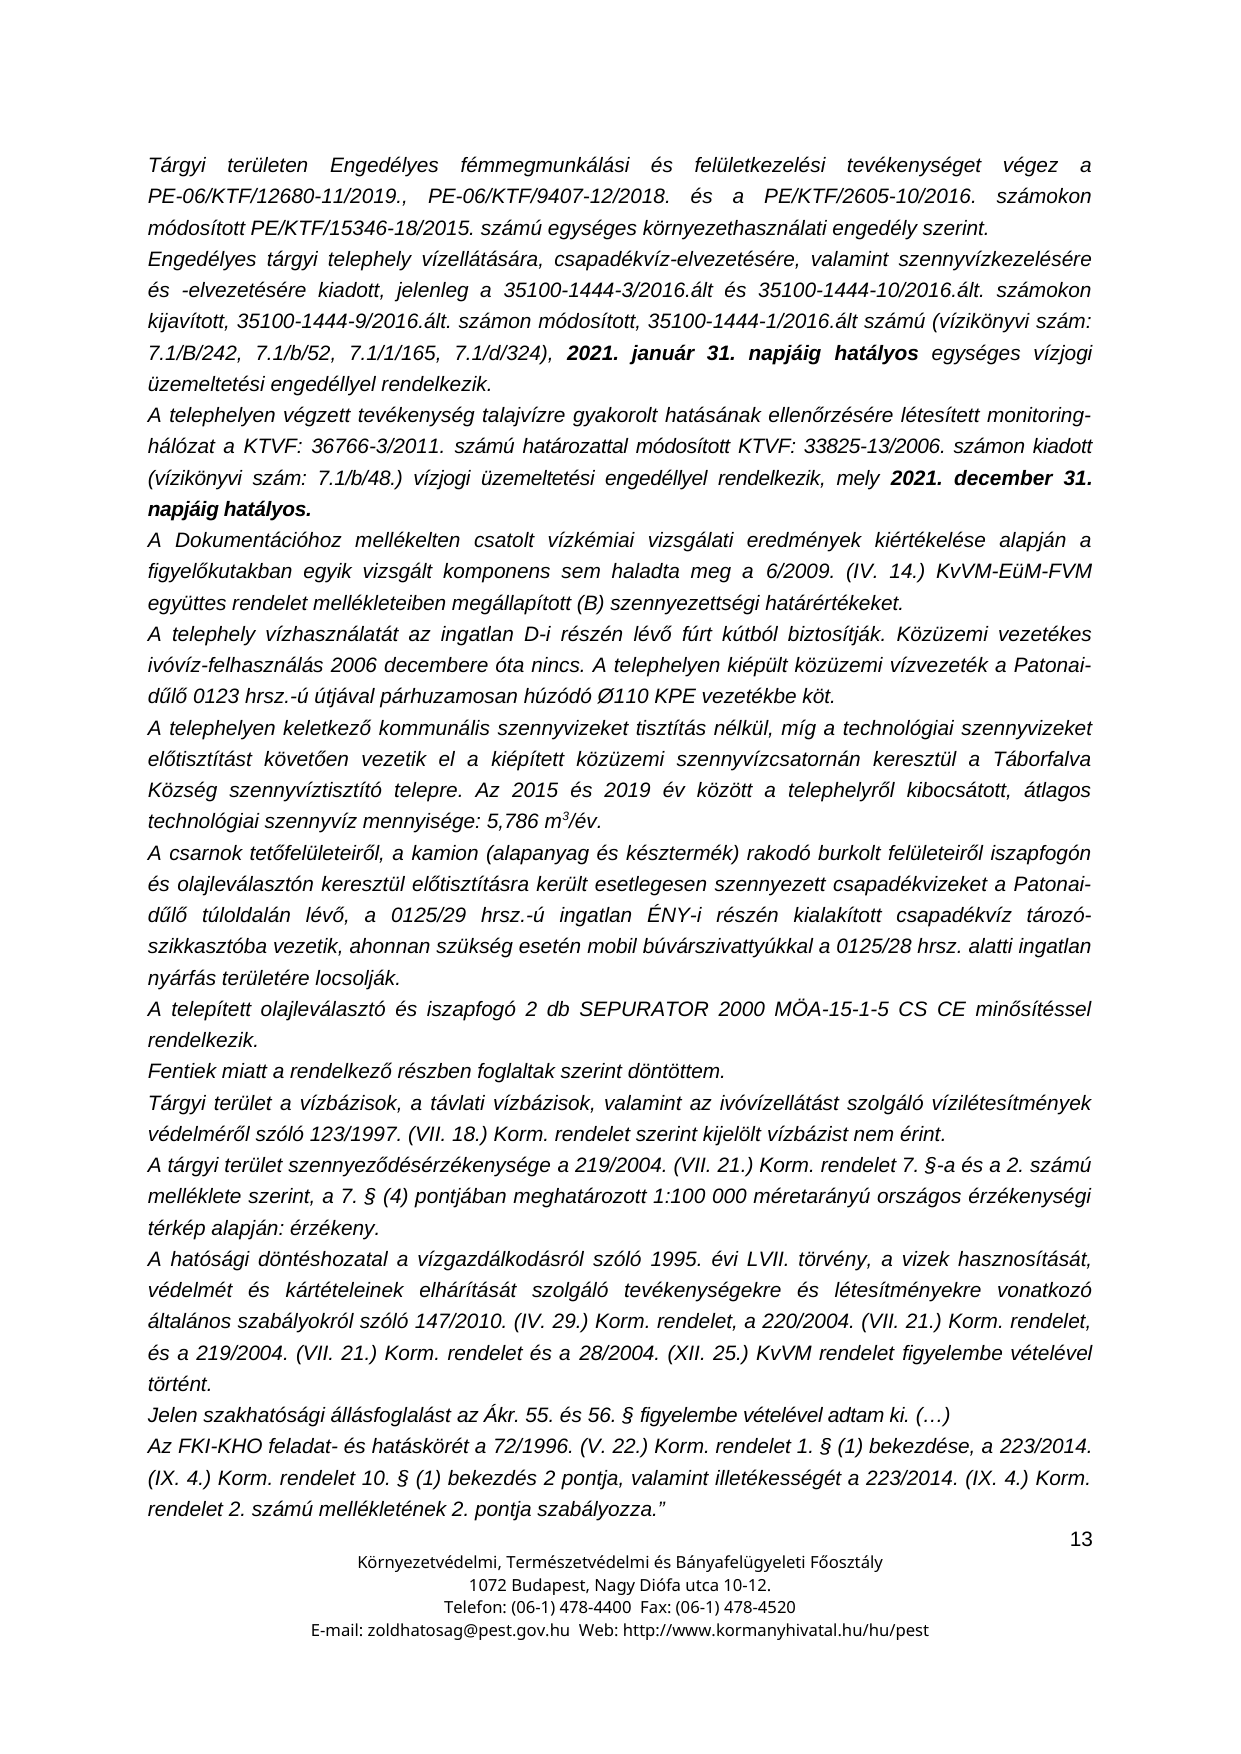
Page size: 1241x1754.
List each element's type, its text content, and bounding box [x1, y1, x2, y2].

text A hatósági döntéshozatal a vízgazdálkodásról szóló 1995. évi LVII. törvény, a vizek hasznosítását, védelmét és kártételeinek elhárítását szolgáló tevékenységekre és létesítményekre vonatkozó általános szabályokról szóló 147/2010. (IV. 29.) Korm. rendelet, a 220/2004. (VII. 21.) Korm. rendelet, és a 219/2004. (VII. 21.) Korm. rendelet és a 28/2004. (XII. 25.) KvVM rendelet figyelembe vételével történt. [148, 1241, 1093, 1398]
text A Dokumentációhoz mellékelten csatolt vízkémiai vizsgálati eredmények kiértékelése alapján a figyelőkutakban egyik vizsgált komponens sem haladta meg a 6/2009. (IV. 14.) KvVM-EüM-FVM együttes rendelet mellékleteiben megállapított (B) szennyezettségi határértékeket. [148, 523, 1093, 616]
text A telephely vízhasználatát az ingatlan D-i részén lévő fúrt kútból biztosítják. Közüzemi vezetékes ivóvíz-felhasználás 2006 decembere óta nincs. A telephelyen kiépült közüzemi vízvezeték a Patonai-dűlő 0123 hrsz.-ú útjával párhuzamosan húzódó Ø110 KPE vezetékbe köt. [148, 616, 1093, 710]
text Fentiek miatt a rendelkező részben foglaltak szerint döntöttem. [148, 1054, 1093, 1085]
text A telephelyen keletkező kommunális szennyvizeket tisztítás nélkül, míg a technológiai szennyvizeket előtisztítást követően vezetik el a kiépített közüzemi szennyvízcsatornán keresztül a Táborfalva Község szennyvíztisztító telepre. Az 2015 és 2019 év között a telephelyről kibocsátott, átlagos technológiai szennyvíz mennyisége: 5,786 m3/év. [148, 710, 1093, 835]
text Jelen szakhatósági állásfoglalást az Ákr. 55. és 56. § figyelembe vételével adtam ki. (…) [148, 1398, 1093, 1429]
text A telephelyen végzett tevékenység talajvízre gyakorolt hatásának ellenőrzésére létesített monitoring-hálózat a KTVF: 36766-3/2011. számú határozattal módosított KTVF: 33825-13/2006. számon kiadott (vízikönyvi szám: 7.1/b/48.) vízjogi üzemeltetési engedéllyel rendelkezik, mely 2021. december 31. napjáig hatályos. [148, 398, 1093, 523]
text A tárgyi terület szennyeződésérzékenysége a 219/2004. (VII. 21.) Korm. rendelet 7. §-a és a 2. számú melléklete szerint, a 7. § (4) pontjában meghatározott 1:100 000 méretarányú országos érzékenységi térkép alapján: érzékeny. [148, 1148, 1093, 1241]
text A csarnok tetőfelületeiről, a kamion (alapanyag és késztermék) rakodó burkolt felületeiről iszapfogón és olajleválasztón keresztül előtisztításra került esetlegesen szennyezett csapadékvizeket a Patonai-dűlő túloldalán lévő, a 0125/29 hrsz.-ú ingatlan ÉNY-i részén kialakított csapadékvíz tározó-szikkasztóba vezetik, ahonnan szükség esetén mobil búvárszivattyúkkal a 0125/28 hrsz. alatti ingatlan nyárfás területére locsolják. [148, 835, 1093, 991]
text A telepített olajleválasztó és iszapfogó 2 db SEPURATOR 2000 MÖA-15-1-5 CS CE minősítéssel rendelkezik. [148, 991, 1093, 1054]
text Tárgyi területen Engedélyes fémmegmunkálási és felületkezelési tevékenységet végez a PE-06/KTF/12680-11/2019., PE-06/KTF/9407-12/2018. és a PE/KTF/2605-10/2016. számokon módosított PE/KTF/15346-18/2015. számú egységes környezethasználati engedély szerint. [148, 148, 1093, 241]
text Az FKI-KHO feladat- és hatáskörét a 72/1996. (V. 22.) Korm. rendelet 1. § (1) bekezdése, a 223/2014. (IX. 4.) Korm. rendelet 10. § (1) bekezdés 2 pontja, valamint illetékességét a 223/2014. (IX. 4.) Korm. rendelet 2. számú mellékletének 2. pontja szabályozza.” [148, 1429, 1093, 1523]
text Engedélyes tárgyi telephely vízellátására, csapadékvíz-elvezetésére, valamint szennyvízkezelésére és -elvezetésére kiadott, jelenleg a 35100-1444-3/2016.ált és 35100-1444-10/2016.ált. számokon kijavított, 35100-1444-9/2016.ált. számon módosított, 35100-1444-1/2016.ált számú (vízikönyvi szám: 7.1/B/242, 7.1/b/52, 7.1/1/165, 7.1/d/324), 2021. január 31. napjáig hatályos egységes vízjogi üzemeltetési engedéllyel rendelkezik. [148, 241, 1093, 398]
text Tárgyi terület a vízbázisok, a távlati vízbázisok, valamint az ivóvízellátást szolgáló vízilétesítmények védelméről szóló 123/1997. (VII. 18.) Korm. rendelet szerint kijelölt vízbázist nem érint. [148, 1114, 1093, 1148]
